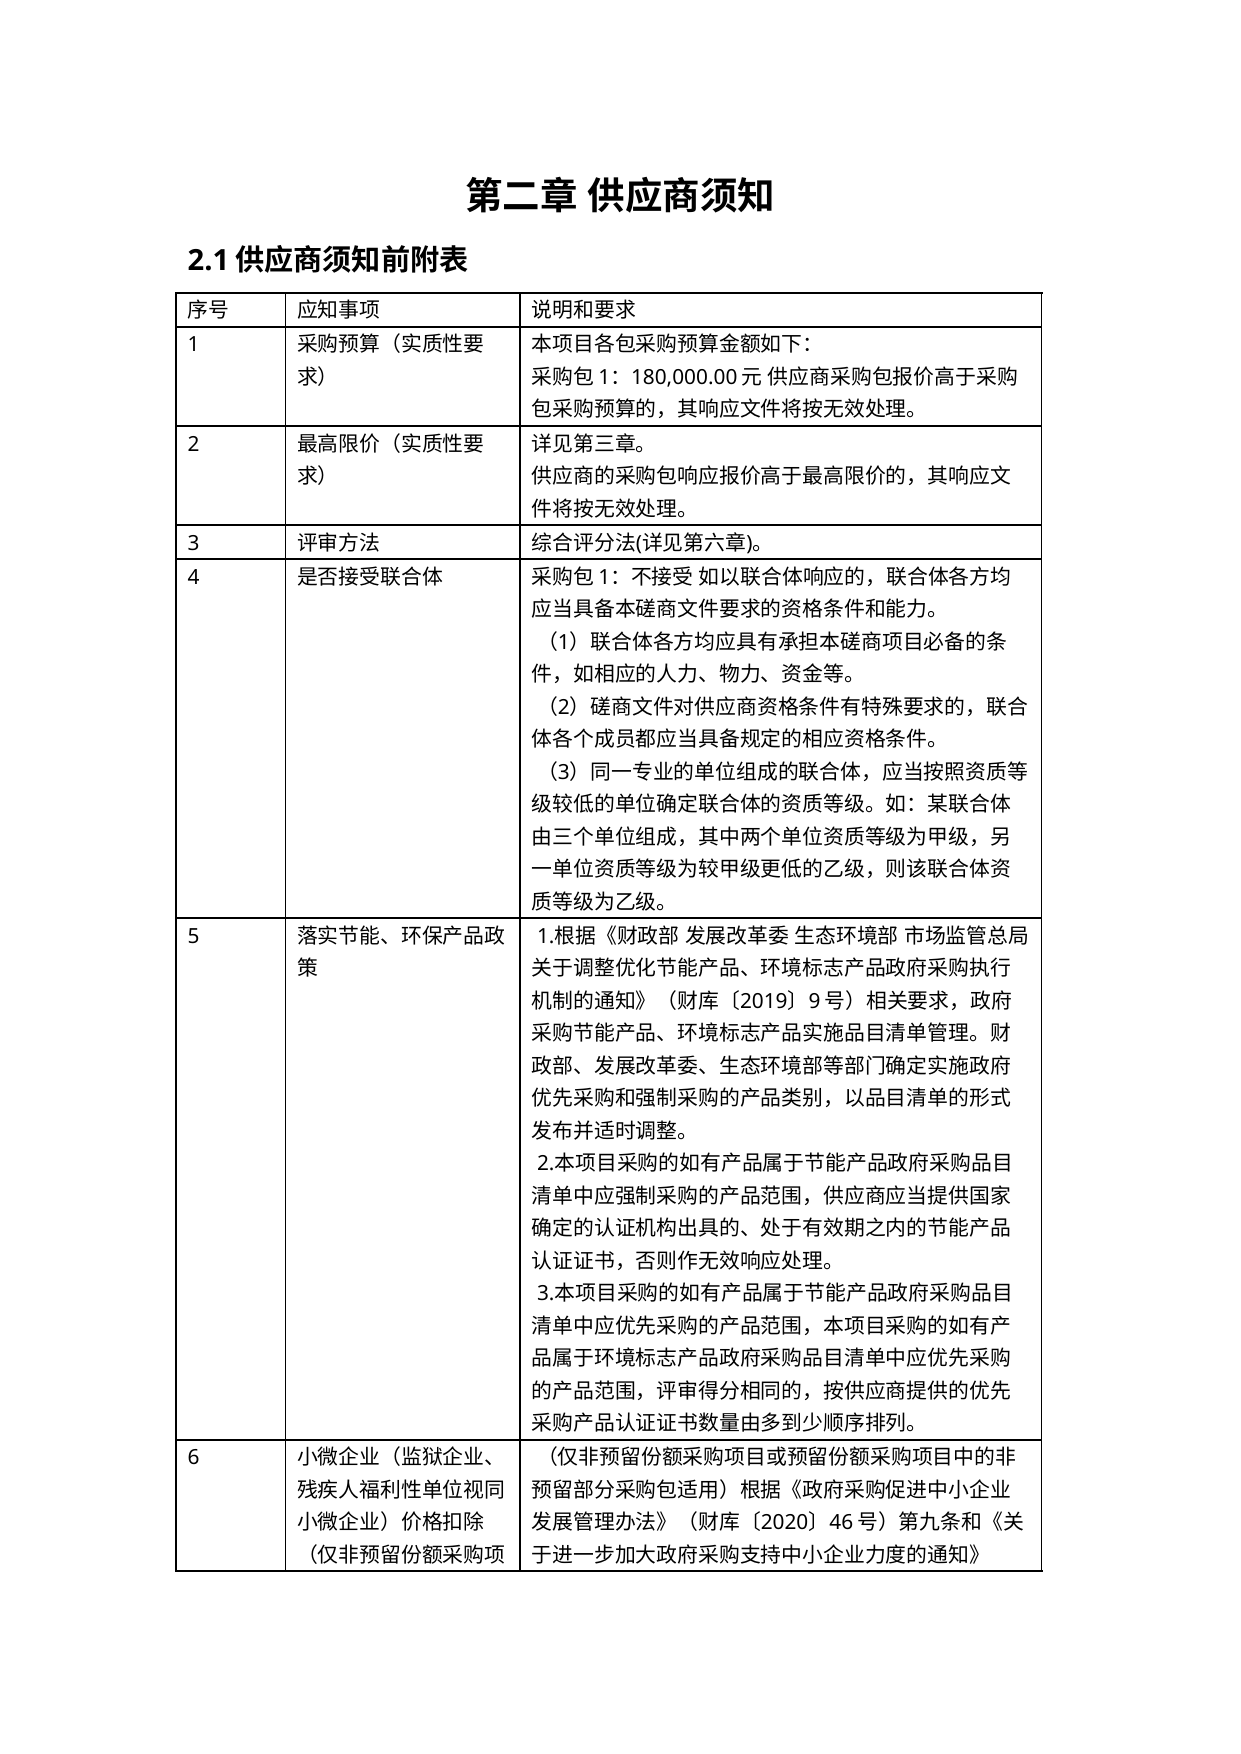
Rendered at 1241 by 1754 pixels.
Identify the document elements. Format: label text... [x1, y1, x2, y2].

table_cell 最高限价（实质性要求） [286, 427, 519, 524]
table_cell 落实节能、环保产品政策 [286, 919, 519, 1439]
table_cell 综合评分法(详见第六章)。 [521, 526, 1041, 558]
table_header 说明和要求 [521, 294, 1041, 326]
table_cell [521, 1441, 1041, 1570]
table_cell 4 [177, 560, 285, 917]
table_header 序号 [177, 294, 285, 326]
table_cell 是否接受联合体 [286, 560, 519, 917]
table_cell 1 [177, 328, 285, 425]
table_header 应知事项 [286, 294, 519, 326]
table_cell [286, 1441, 519, 1570]
table_cell 本项目各包采购预算金额如下： 采购包1：180,000.00元 供应商采购包报价高于采购包采购预算的，其响应文件将按无效处理。 [521, 328, 1041, 425]
table_cell 5 [177, 919, 285, 1439]
table_cell 2 [177, 427, 285, 524]
table_cell 详见第三章。 供应商的采购包响应报价高于最高限价的，其响应文件将按无效处理。 [521, 427, 1041, 524]
table_cell 6 [177, 1441, 285, 1570]
table_cell 采购包1：不接受 如以联合体响应的，联合体各方均应当具备本磋商文件要求的资格条件和能力。 （1）联合体各方均应具有承担本磋商项目必备的条件，如相应的人力、物力、资金等。 （2）磋商文件对供应商资格条件有特殊要求的，联合体各个成员都应当具备规定的相应资格条件。 （3）同一专业的单位组成的联合体，应当按照资质等级较低的单位确定联合体的资质等级。如：某联合体由三个单位组成，其中两个单位资质等级为甲级，另一单位资质等级为较甲级更低的乙级，则该联合体资质等级为乙级。 [521, 560, 1041, 917]
table_cell 3 [177, 526, 285, 558]
text 2.1供应商须知前附表 [187, 227, 1053, 292]
table_cell 采购预算（实质性要求） [286, 328, 519, 425]
table_cell 1.根据《财政部 发展改革委 生态环境部 市场监管总局关于调整优化节能产品、环境标志产品政府采购执行机制的通知》（财库〔2019〕9号）相关要求，政府采购节能产品、环境标志产品实施品目清单管理。财政部、发展改革委、生态环境部等部门确定实施政府优先采购和强制采购的产品类别，以品目清单的形式发布并适时调整。 2.本项目采购的如有产品属于节能产品政府采购品目清单中应强制采购的产品范围，供应商应当提供国家确定的认证机构出具的、处于有效期之内的节能产品认证证书，否则作无效响应处理。 3.本项目采购的如有产品属于节能产品政府采购品目清单中应优先采购的产品范围，本项目采购的如有产品属于环境标志产品政府采购品目清单中应优先采购的产品范围，评审得分相同的，按供应商提供的优先采购产品认证证书数量由多到少顺序排列。 [521, 919, 1041, 1439]
text 第二章 供应商须知 [187, 162, 1053, 227]
table_cell 评审方法 [286, 526, 519, 558]
